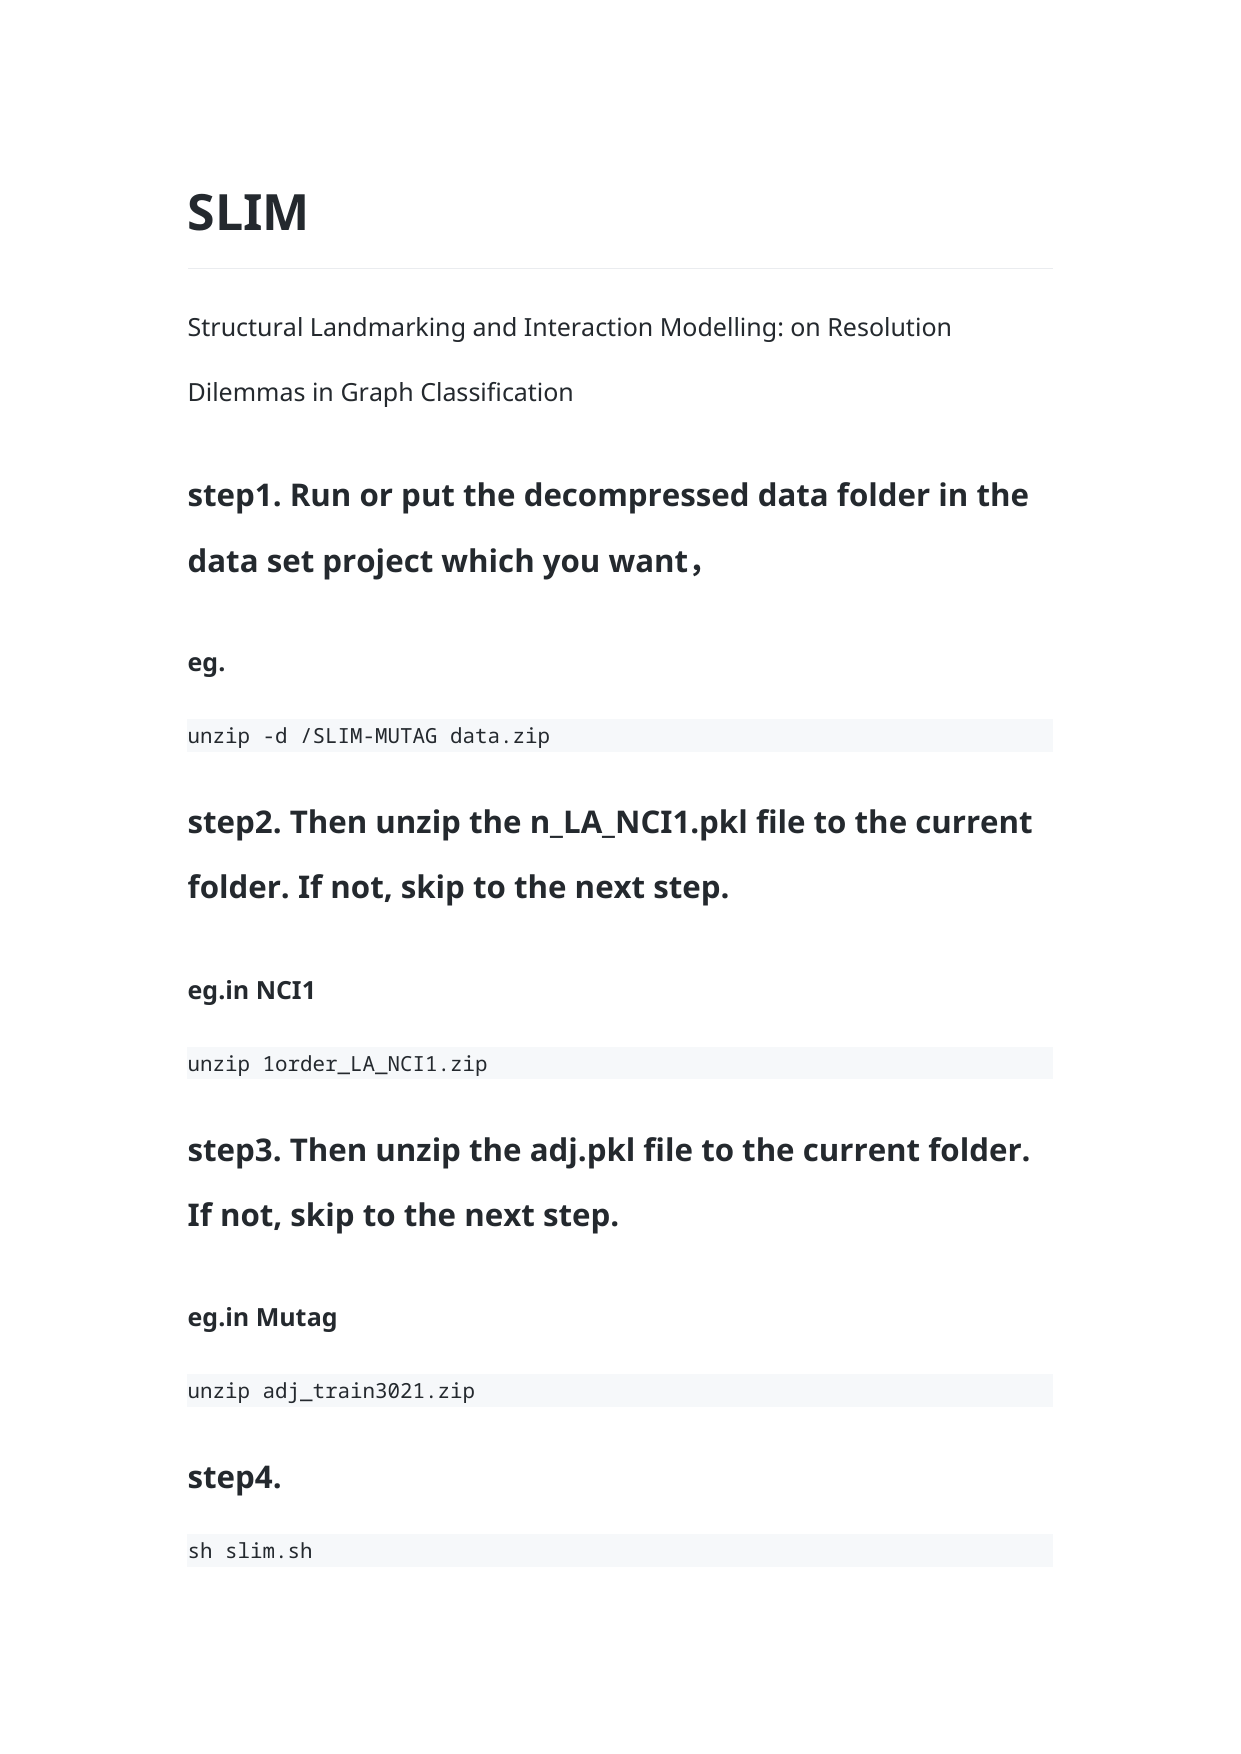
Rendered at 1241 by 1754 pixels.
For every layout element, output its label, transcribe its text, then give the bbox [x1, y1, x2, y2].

text eg. [187, 629, 1053, 694]
text Structural Landmarking and Interaction Modelling: on Resolution Dilemmas in Graph Classification [187, 294, 1053, 424]
text step2. Then unzip the n_LA_NCI1.pkl file to the current folder. If not, skip to the next step. [187, 789, 1053, 919]
text eg.in NCI1 [187, 957, 1053, 1022]
text step4. [187, 1444, 1053, 1509]
text unzip adj_train3021.zip [187, 1374, 1053, 1407]
text eg.in Mutag [187, 1284, 1053, 1349]
text SLIM [187, 162, 1053, 269]
text sh slim.sh [187, 1534, 1053, 1567]
text unzip 1order_LA_NCI1.zip [187, 1047, 1053, 1079]
text step3. Then unzip the adj.pkl file to the current folder. If not, skip to the next step. [187, 1117, 1053, 1247]
text step1. Run or put the decompressed data folder in the data set project which you want， [187, 462, 1053, 592]
text unzip -d /SLIM-MUTAG data.zip [187, 719, 1053, 752]
